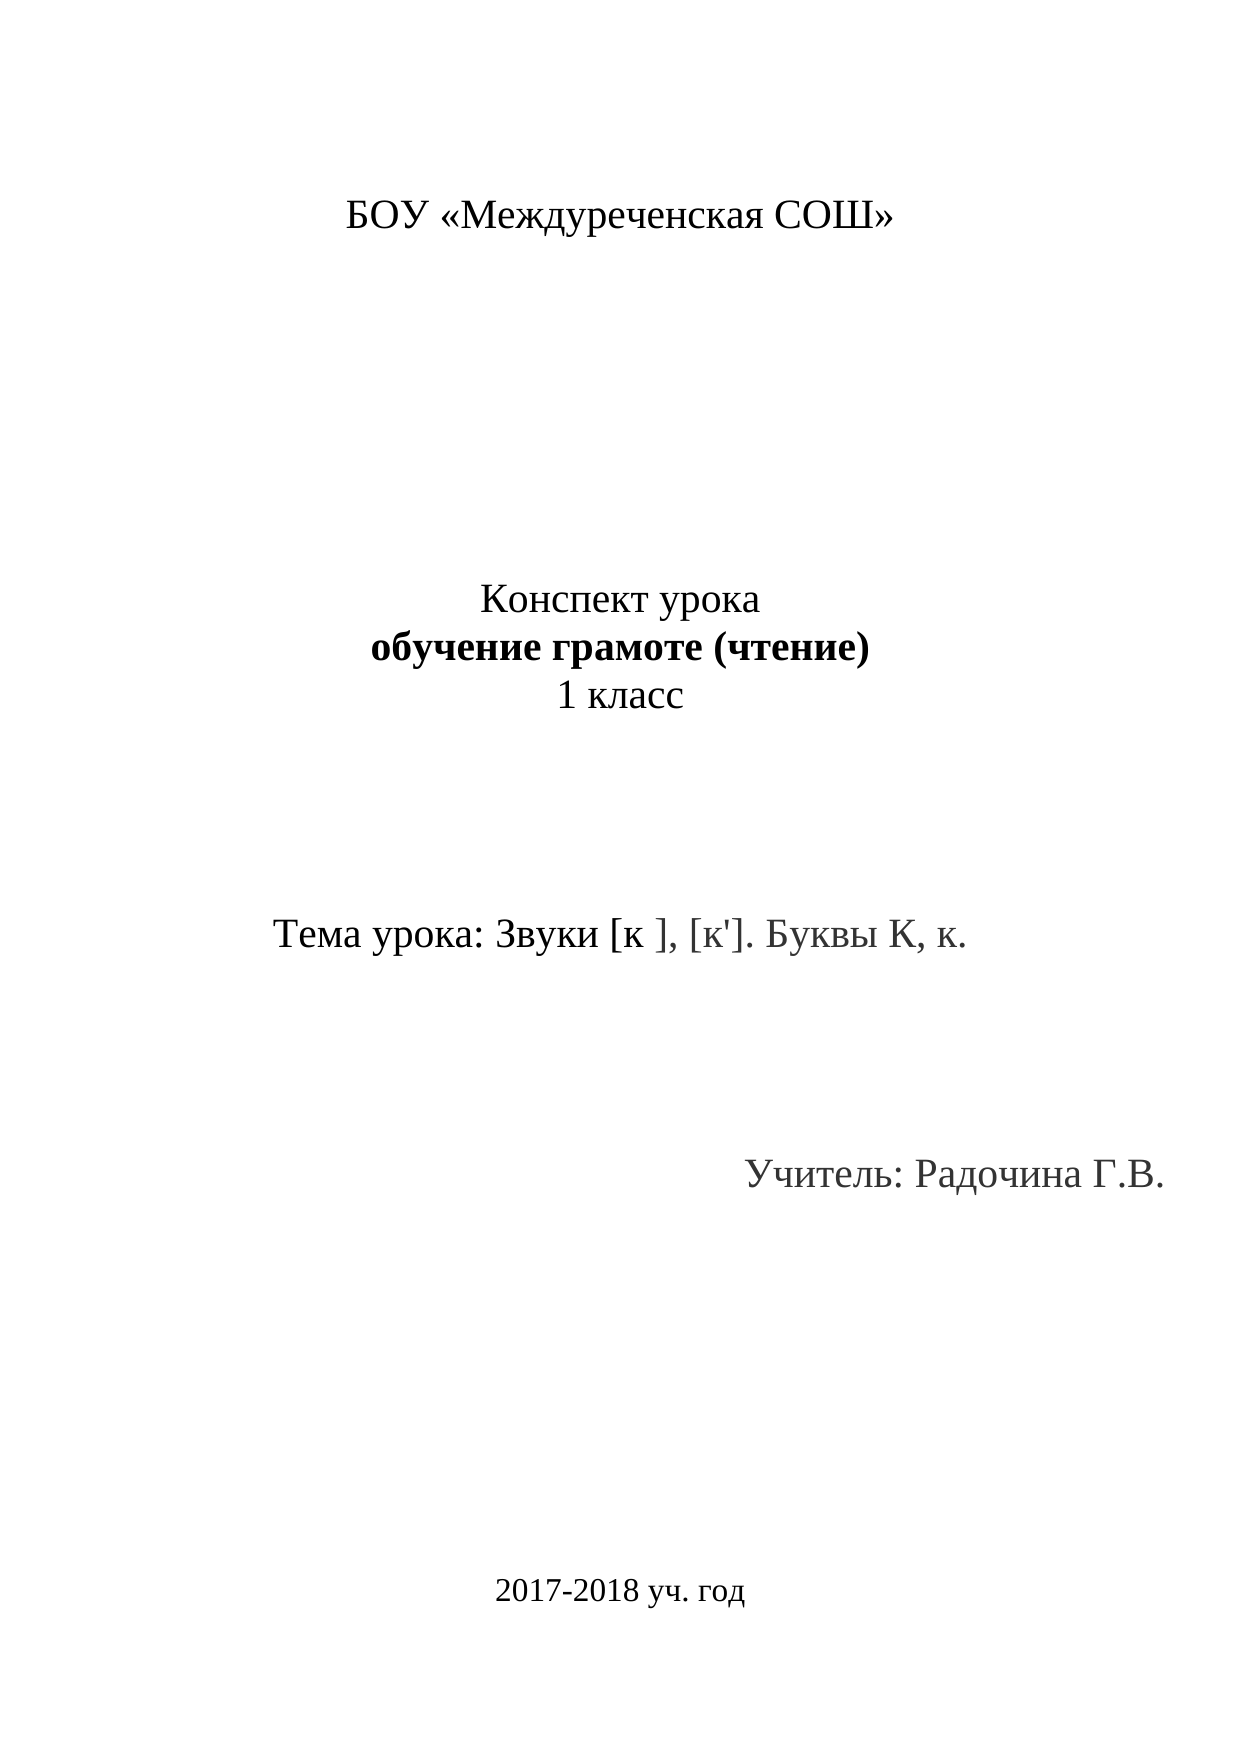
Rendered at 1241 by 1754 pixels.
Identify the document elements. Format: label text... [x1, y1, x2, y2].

text Учитель: Радочина Г.В. [75, 1148, 1165, 1196]
text обучение грамоте (чтение) [75, 621, 1165, 669]
text Конспект урока [75, 573, 1165, 621]
text БОУ «Междуреченская СОШ» [75, 190, 1165, 238]
text 2017-2018 уч. год [75, 1570, 1165, 1608]
text 1 класс [75, 669, 1165, 717]
text Тема урока: Звуки [к ], [к']. Буквы К, к. [75, 909, 1165, 957]
